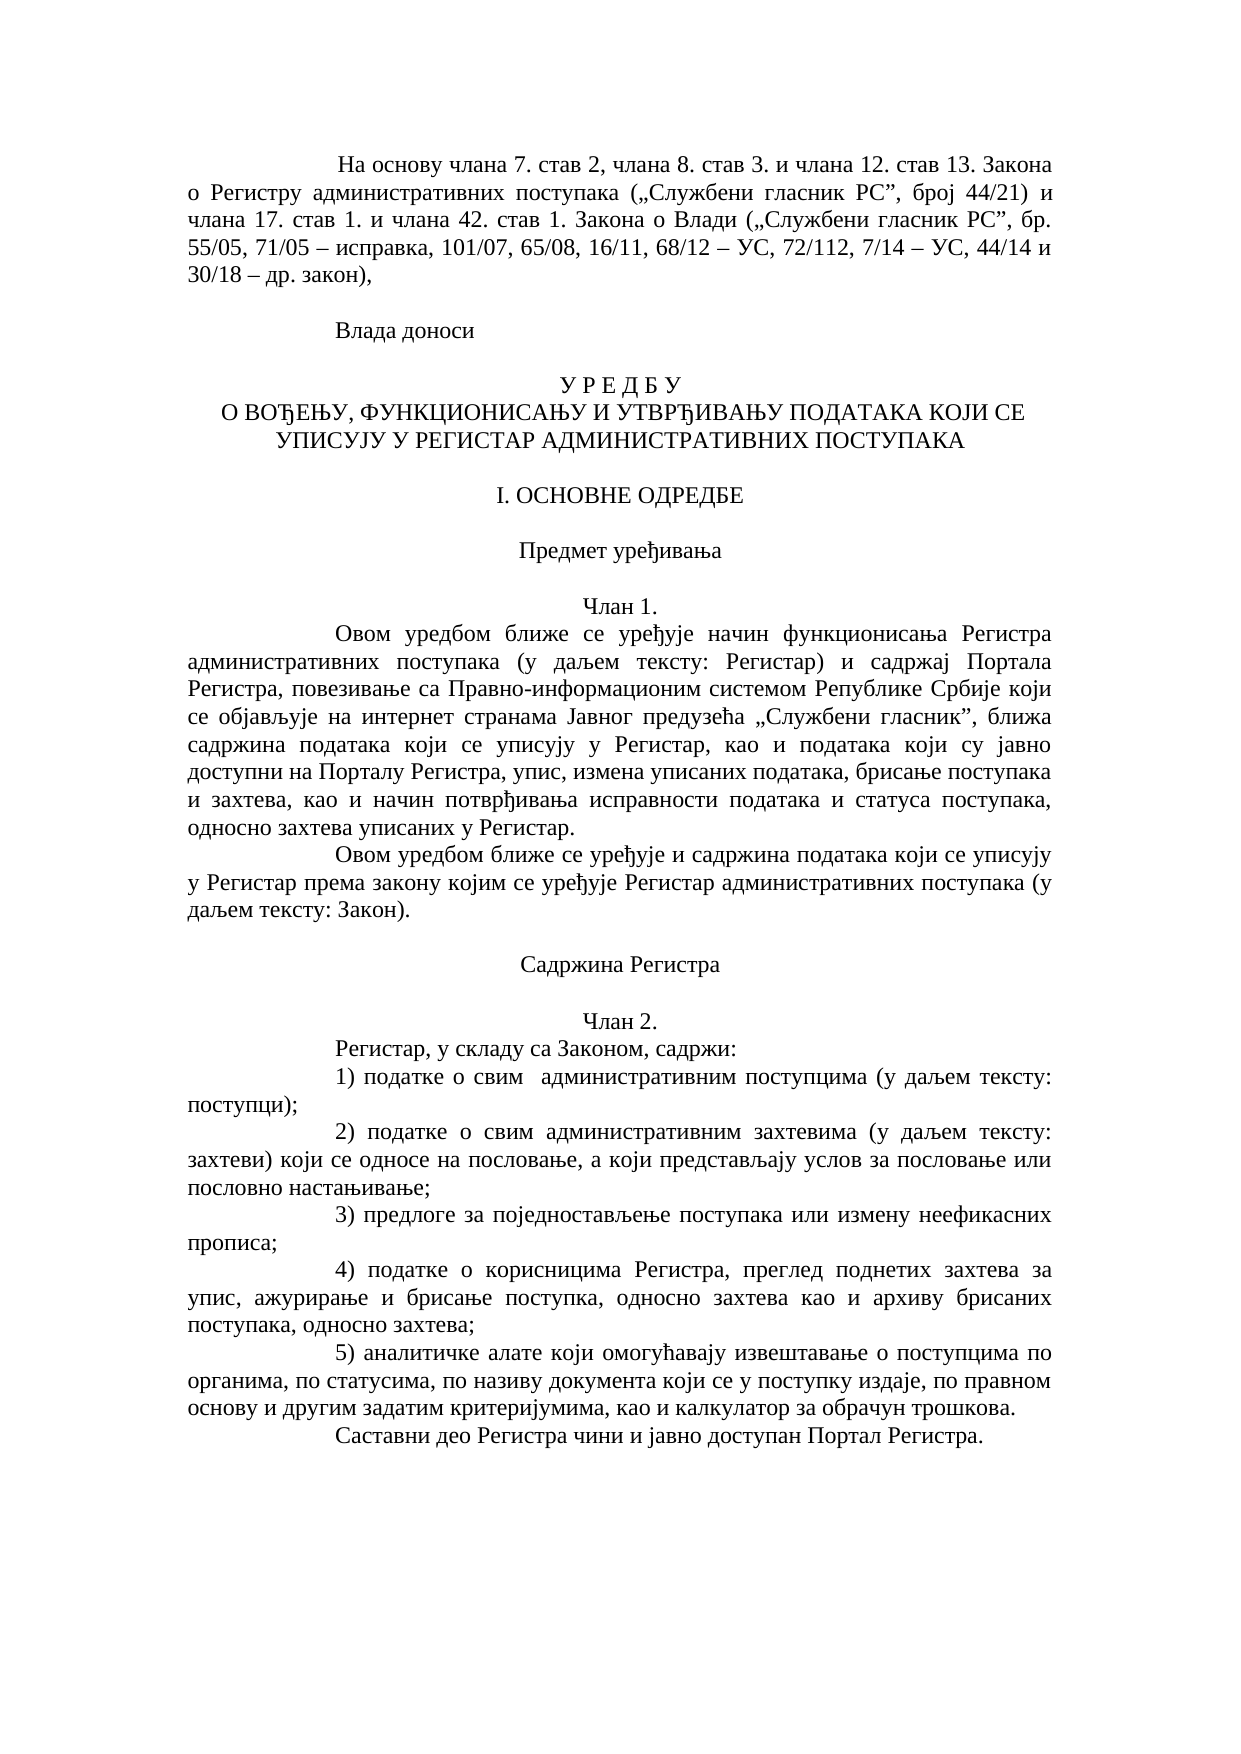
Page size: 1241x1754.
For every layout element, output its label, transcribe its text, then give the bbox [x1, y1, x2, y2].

text Саставни део Регистра чини и јавно доступан Портал Регистра. [187, 1421, 1053, 1448]
text Предмет уређивања [187, 536, 1053, 564]
text 1) податке о свим административним поступцима (у даљем тексту: поступци); [187, 1062, 1053, 1117]
text Овом уредбом ближе се уређује и садржина података који се уписују у Регистар према закону којим се уређује Регистар административних поступака (у даљем тексту: Закон). [187, 840, 1053, 923]
text 3) предлоге за поједностављење поступака или измену неефикасних прописа; [187, 1200, 1053, 1255]
text Овом уредбом ближе се уређује начин функционисања Регистра административних поступака (у даљем тексту: Регистар) и садржај Портала Регистра, повезивање са Правно-информационим системом Републике Србије који се објављује на интернет странама Јавног предузећа „Службени гласник”, ближа садржина података који се уписују у Регистар, као и података који су јавно доступни на Порталу Регистра, упис, измена уписаних података, брисање поступака и захтева, као и начин потврђивања исправности података и статуса поступака, односно захтева уписаних у Регистар. [187, 619, 1053, 840]
text Члан 1. [187, 592, 1053, 619]
text 5) aналитичке алате који омогућавају извештавање о поступцима по органима, по статусима, по називу документа који се у поступку издаје, по правном основу и другим задатим критеријумима, као и калкулатор за обрачун трошкова. [187, 1338, 1053, 1421]
text Влада доноси [187, 316, 1053, 343]
text У Р Е Д Б У [187, 371, 1053, 398]
text На основу члана 7. став 2, члана 8. став 3. и члана 12. став 13. Закона о Регистру административних поступака („Службени гласник РС”, број 44/21) и члана 17. став 1. и члана 42. став 1. Закона о Влади („Службени гласник РС”, бр. 55/05, 71/05 – исправка, 101/07, 65/08, 16/11, 68/12 – УС, 72/112, 7/14 – УС, 44/14 и 30/18 – др. закон), [187, 150, 1053, 288]
text 4) податке о корисницима Регистра, преглед поднетих захтева за упис, ажурирање и брисање поступка, односно захтева као и архиву брисаних поступака, односно захтева; [187, 1255, 1053, 1338]
text Регистар, у складу са Законом, садржи: [187, 1034, 1053, 1062]
text 2) податке о свим административним захтевима (у даљем тексту: захтеви) који се односе на пословање, а који представљају услов за пословање или пословно настањивање; [187, 1117, 1053, 1200]
text Садржина Регистра [187, 951, 1053, 978]
text О ВОЂЕЊУ, ФУНКЦИОНИСАЊУ И УТВРЂИВАЊУ ПОДАТАКА КОЈИ СЕ УПИСУЈУ У РЕГИСТАР АДМИНИСТРАТИВНИХ ПОСТУПАКА [187, 398, 1053, 454]
text Члан 2. [187, 1007, 1053, 1034]
text I. ОСНОВНЕ ОДРЕДБЕ [187, 481, 1053, 509]
